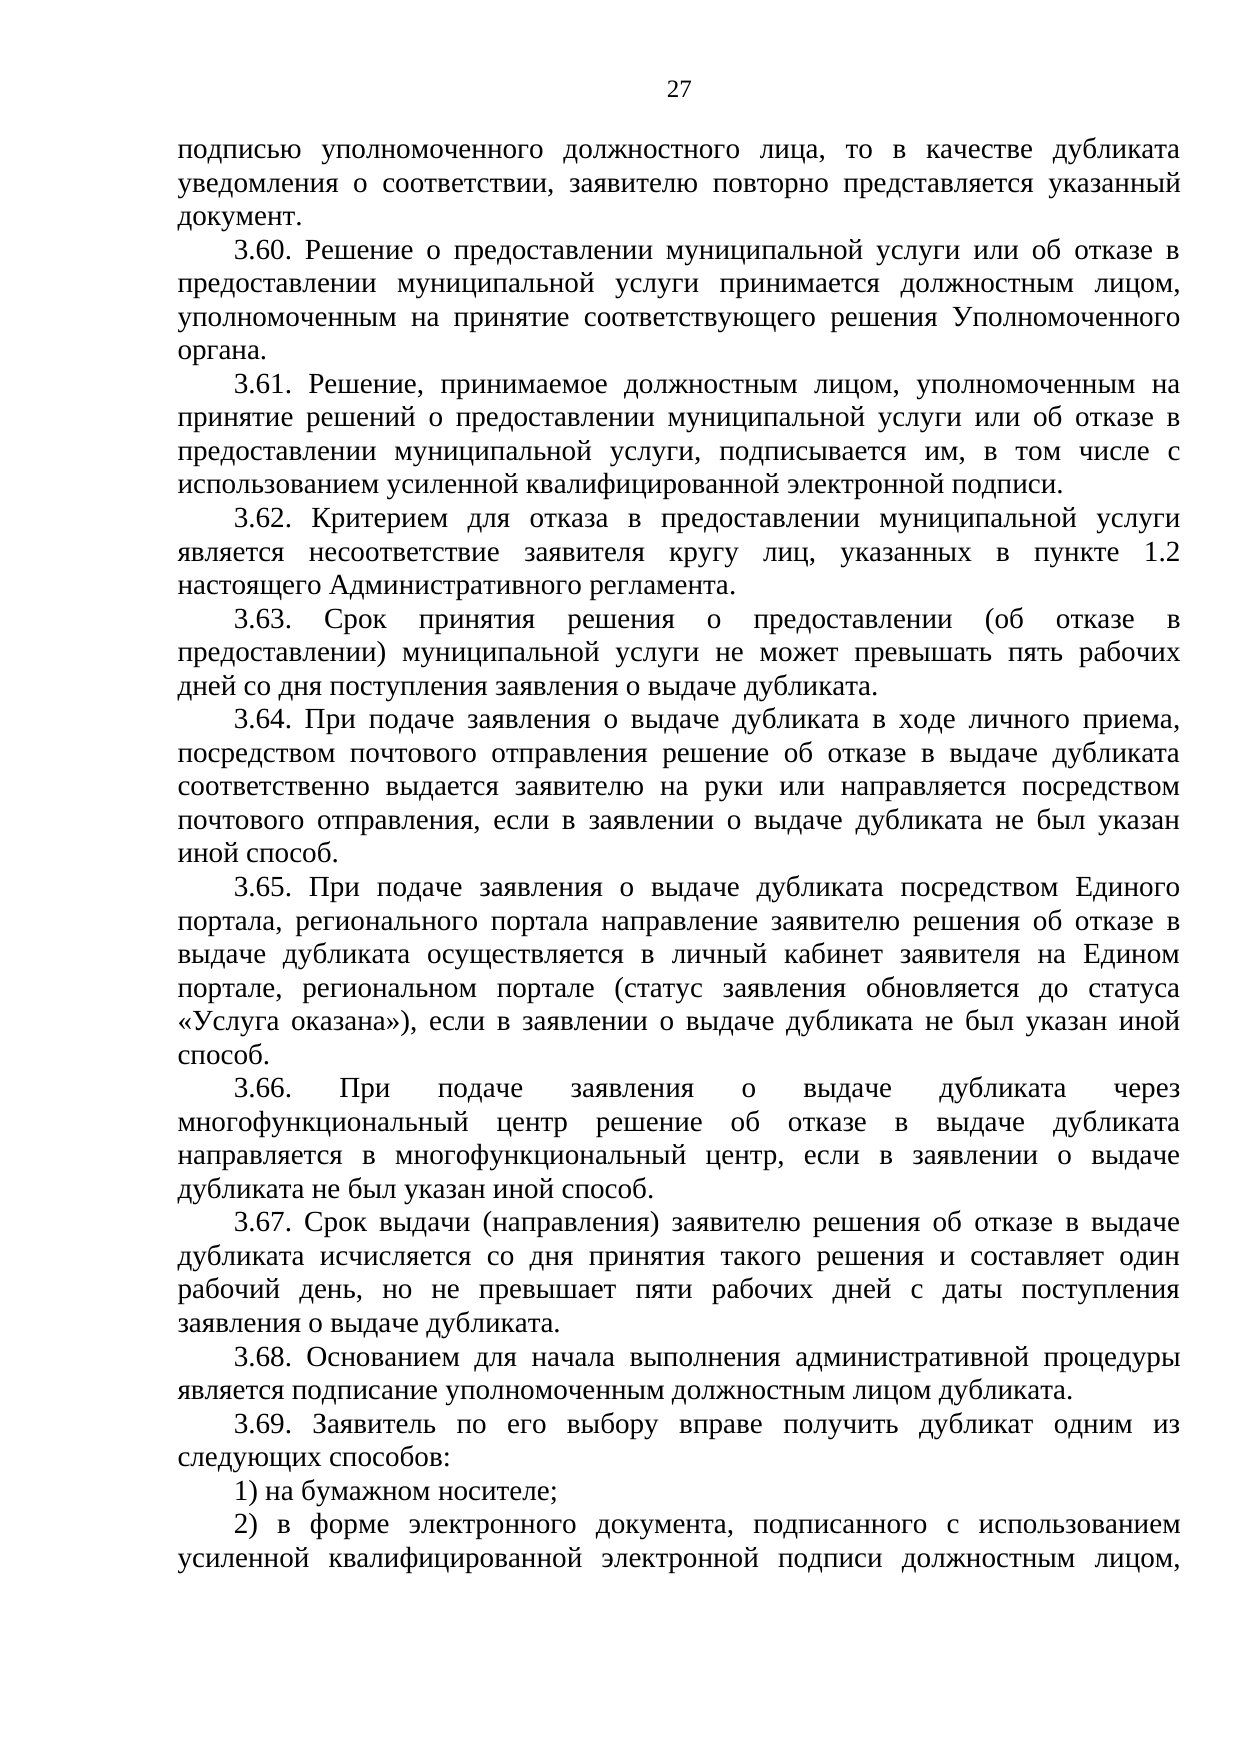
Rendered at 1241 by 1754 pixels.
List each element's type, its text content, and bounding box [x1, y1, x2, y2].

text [177, 131, 1181, 232]
text 1) на бумажном носителе; [177, 1473, 1181, 1506]
text 3.64. При подаче заявления о выдаче дубликата в ходе личного приема, посредством почтового отправления решение об отказе в выдаче дубликата соответственно выдается заявителю на руки или направляется посредством почтового отправления, если в заявлении о выдаче дубликата не был указан иной способ. [177, 701, 1181, 869]
text 3.65. При подаче заявления о выдаче дубликата посредством Единого портала, регионального портала направление заявителю решения об отказе в выдаче дубликата осуществляется в личный кабинет заявителя на Едином портале, региональном портале (статус заявления обновляется до статуса «Услуга оказана»), если в заявлении о выдаче дубликата не был указан иной способ. [177, 869, 1181, 1070]
text 3.68. Основанием для начала выполнения административной процедуры является подписание уполномоченным должностным лицом дубликата. [177, 1339, 1181, 1406]
text 3.66. При подаче заявления о выдаче дубликата через многофункциональный центр решение об отказе в выдаче дубликата направляется в многофункциональный центр, если в заявлении о выдаче дубликата не был указан иной способ. [177, 1070, 1181, 1204]
text 3.60. Решение о предоставлении муниципальной услуги или об отказе в предоставлении муниципальной услуги принимается должностным лицом, уполномоченным на принятие соответствующего решения Уполномоченного органа. [177, 232, 1181, 366]
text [177, 1506, 1181, 1573]
text 3.69. Заявитель по его выбору вправе получить дубликат одним из следующих способов: [177, 1406, 1181, 1473]
text 3.63. Срок принятия решения о предоставлении (об отказе в предоставлении) муниципальной услуги не может превышать пять рабочих дней со дня поступления заявления о выдаче дубликата. [177, 601, 1181, 701]
text 3.67. Срок выдачи (направления) заявителю решения об отказе в выдаче дубликата исчисляется со дня принятия такого решения и составляет один рабочий день, но не превышает пяти рабочих дней с даты поступления заявления о выдаче дубликата. [177, 1204, 1181, 1339]
text 3.62. Критерием для отказа в предоставлении муниципальной услуги является несоответствие заявителя кругу лиц, указанных в пункте 1.2 настоящего Административного регламента. [177, 500, 1181, 601]
text 3.61. Решение, принимаемое должностным лицом, уполномоченным на принятие решений о предоставлении муниципальной услуги или об отказе в предоставлении муниципальной услуги, подписывается им, в том числе с использованием усиленной квалифицированной электронной подписи. [177, 366, 1181, 500]
